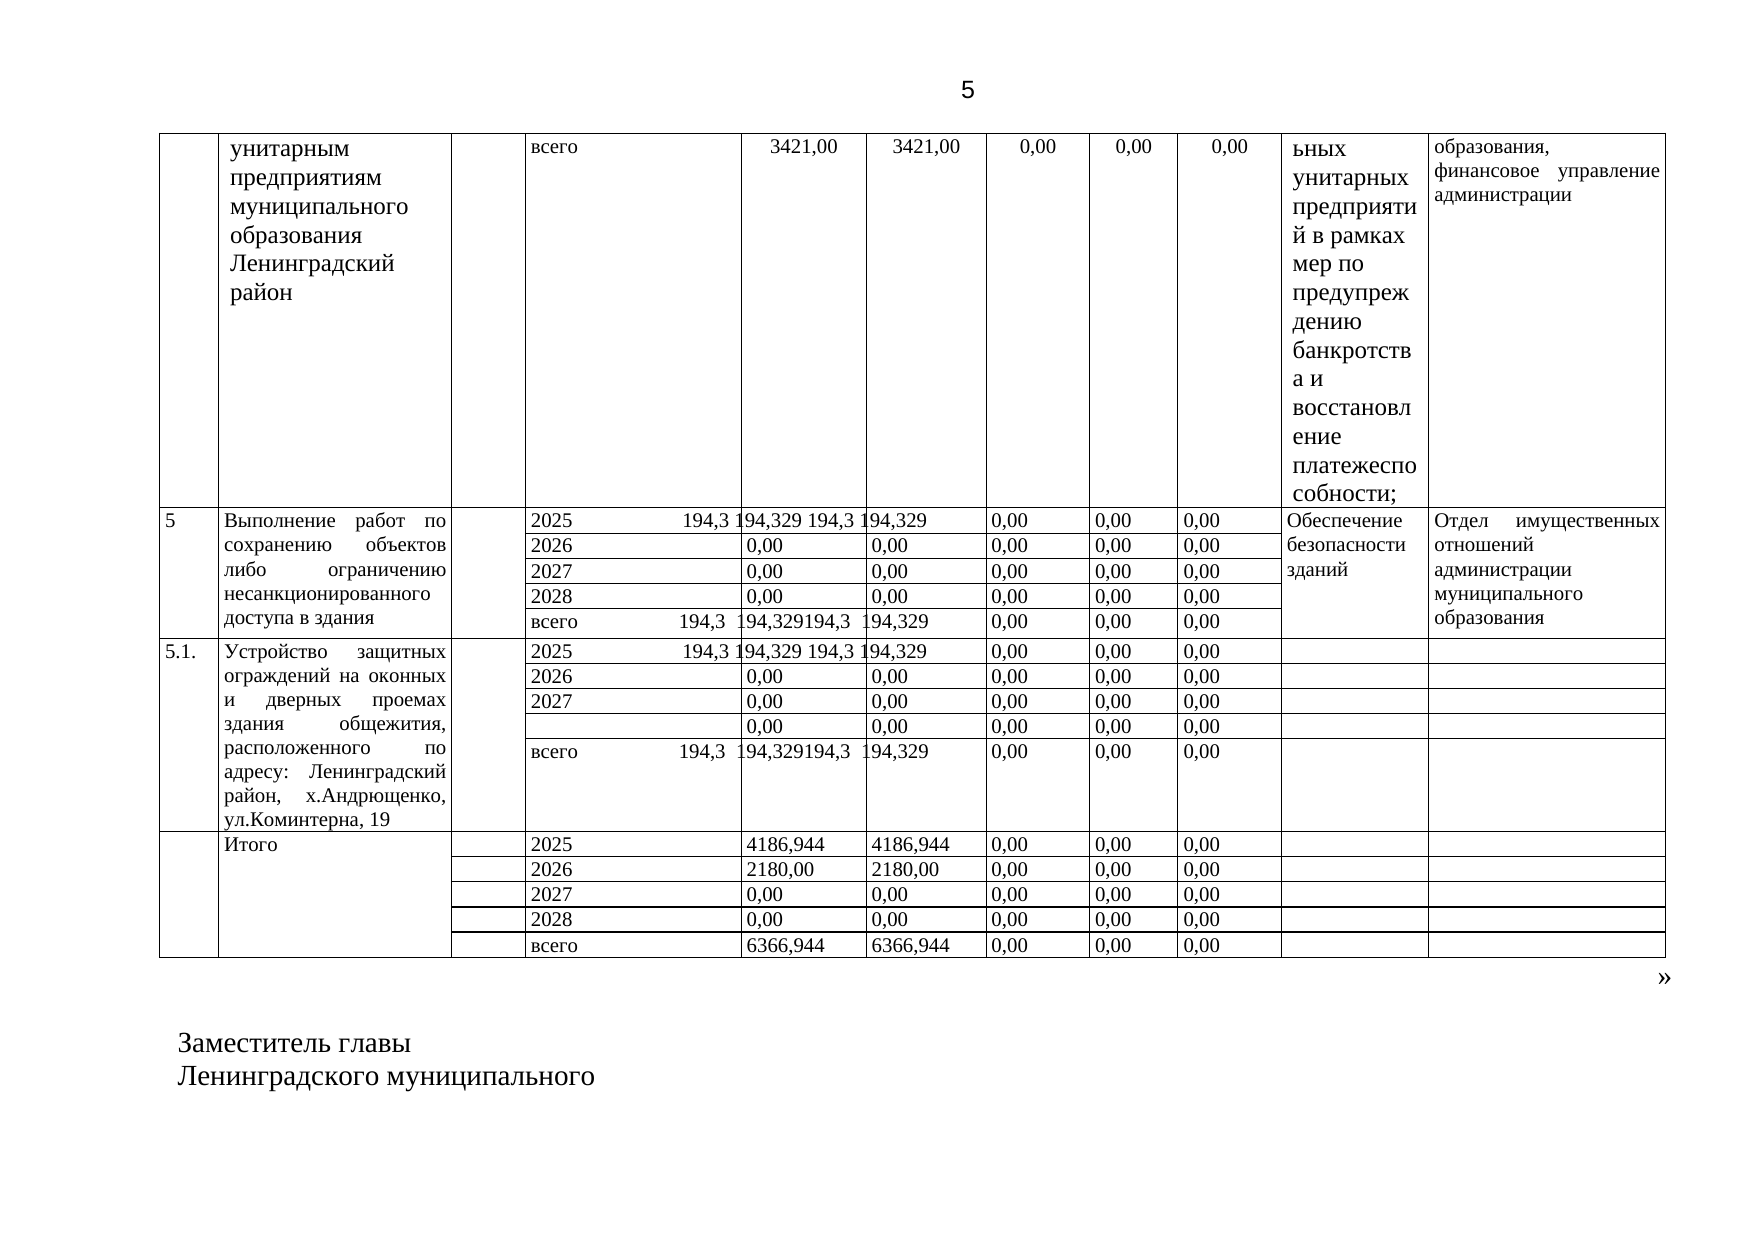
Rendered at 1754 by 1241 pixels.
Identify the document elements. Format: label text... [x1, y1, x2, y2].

table_cell Выполнение работ по сохранению объектов либо ограничению несанкционированного доступа в здания [219, 508, 451, 637]
table_cell 194,3 194,329 [742, 609, 866, 637]
table_cell всего [526, 739, 741, 831]
table_cell 0,00 [867, 559, 986, 583]
table_cell 0,00 [742, 664, 866, 688]
table_cell 0,00 [1178, 584, 1281, 608]
table_cell всего [526, 134, 741, 507]
table_cell 0,00 [987, 639, 1089, 663]
table_cell 0,00 [987, 832, 1089, 856]
table_cell [452, 882, 525, 906]
table_cell [1282, 832, 1428, 856]
table_cell 2180,00 [867, 857, 986, 881]
table_cell 0,00 [1090, 714, 1177, 738]
table_cell 0,00 [987, 882, 1089, 906]
table_cell 0,00 [1090, 857, 1177, 881]
table_cell 0,00 [1178, 689, 1281, 713]
table_cell 0,00 [1090, 508, 1177, 532]
table_cell [1282, 714, 1428, 738]
table_cell [1429, 714, 1665, 738]
table_cell [452, 134, 525, 507]
table_cell 0,00 [987, 739, 1089, 831]
table_cell 6366,944 [742, 933, 866, 957]
text Заместитель главы [177, 1025, 1683, 1058]
table_cell 0,00 [987, 908, 1089, 931]
table_cell 0,00 [1090, 832, 1177, 856]
table_cell Отдел имущественных отношений администрации муниципального образования [1429, 508, 1665, 637]
table_cell 2028 [526, 584, 741, 608]
table_cell 0,00 [742, 714, 866, 738]
table_cell 0,00 [1090, 134, 1177, 507]
table_cell [160, 832, 218, 957]
table_cell 0,00 [742, 882, 866, 906]
table_cell всего [526, 933, 741, 957]
table_cell 2025 [526, 639, 741, 663]
table_cell 0,00 [1178, 933, 1281, 957]
table_cell 0,00 [1178, 134, 1281, 507]
table_cell 0,00 [867, 908, 986, 931]
table_cell 0,00 [1178, 832, 1281, 856]
text Ленинградского муниципального [177, 1058, 1683, 1092]
table_cell 6366,944 [867, 933, 986, 957]
table_cell 2026 [526, 534, 741, 557]
table_cell 2028 [526, 908, 741, 931]
table_cell Устройство защитных ограждений на оконных и дверных проемах здания общежития, расположенного по адресу: Ленинградский район, х.Андрющенко, ул.Коминтерна, 19 [219, 639, 451, 831]
table_cell 0,00 [1178, 609, 1281, 637]
table_cell [452, 933, 525, 957]
table_cell 0,00 [867, 882, 986, 906]
table_cell [1429, 908, 1665, 931]
table_cell [1429, 882, 1665, 906]
table_cell 0,00 [1178, 739, 1281, 831]
table_cell 0,00 [742, 908, 866, 931]
table_cell 0,00 [1090, 584, 1177, 608]
table_cell 4186,944 [867, 832, 986, 856]
table_cell 0,00 [987, 664, 1089, 688]
table_cell 5 [160, 508, 218, 637]
table_cell 0,00 [867, 689, 986, 713]
table_cell 0,00 [867, 534, 986, 557]
table_cell 0,00 [1178, 908, 1281, 931]
table_cell 0,00 [1090, 739, 1177, 831]
table_cell 3421,00 [742, 134, 866, 507]
table_cell 2025 [526, 832, 741, 856]
table_cell 0,00 [1090, 882, 1177, 906]
table_cell [1429, 857, 1665, 881]
table_cell 194,3 194,329 [867, 609, 986, 637]
table_cell 2180,00 [742, 857, 866, 881]
table_cell 0,00 [1178, 534, 1281, 557]
table_cell 0,00 [1090, 689, 1177, 713]
table_cell 2025 [526, 508, 741, 532]
table_cell 194,3 194,329 [867, 639, 986, 663]
table_cell 0,00 [1178, 857, 1281, 881]
table_cell [452, 508, 525, 637]
table_cell 0,00 [1178, 559, 1281, 583]
table_cell 194,3 194,329 [867, 508, 986, 532]
table_cell 3421,00 [867, 134, 986, 507]
table_cell 5.1. [160, 639, 218, 831]
table_cell 194,3 194,329 [867, 739, 986, 831]
table_cell [1429, 933, 1665, 957]
table_cell 2027 [526, 882, 741, 906]
table_cell 194,3 194,329 [742, 508, 866, 532]
table_cell 0,00 [1178, 714, 1281, 738]
table_cell всего [526, 609, 741, 637]
table_cell [1429, 832, 1665, 856]
table_cell 0,00 [1090, 908, 1177, 931]
table_cell 0,00 [1178, 664, 1281, 688]
table_cell 0,00 [1090, 559, 1177, 583]
table_cell 2026 [526, 857, 741, 881]
table_cell 0,00 [987, 689, 1089, 713]
table_cell Итого [219, 832, 451, 957]
table_cell 0,00 [1090, 664, 1177, 688]
table_cell [452, 832, 525, 856]
table_cell [452, 908, 525, 931]
table_cell [1429, 739, 1665, 831]
table_cell [1429, 689, 1665, 713]
table_cell [526, 714, 741, 738]
table_cell 0,00 [987, 584, 1089, 608]
table_cell 0,00 [1178, 508, 1281, 532]
table_cell Обеспечение безопасности зданий [1282, 508, 1428, 637]
table_cell 4186,944 [742, 832, 866, 856]
table_cell 0,00 [742, 559, 866, 583]
table_cell [1282, 882, 1428, 906]
table_cell 2027 [526, 559, 741, 583]
table_cell [1282, 689, 1428, 713]
table_cell 0,00 [987, 857, 1089, 881]
table_cell [452, 639, 525, 831]
table_cell 2027 [526, 689, 741, 713]
table_cell [1282, 908, 1428, 931]
table_cell 0,00 [987, 134, 1089, 507]
table_cell 0,00 [742, 584, 866, 608]
table_cell [1429, 664, 1665, 688]
table_cell 194,3 194,329 [742, 639, 866, 663]
table_cell 0,00 [987, 508, 1089, 532]
text » [177, 958, 1672, 991]
table_cell 0,00 [1090, 609, 1177, 637]
table_cell [1282, 639, 1428, 663]
table_cell 0,00 [742, 534, 866, 557]
table_cell 0,00 [867, 714, 986, 738]
table_cell 194,3 194,329 [742, 739, 866, 831]
table_cell 0,00 [1090, 933, 1177, 957]
table_cell 0,00 [1178, 882, 1281, 906]
table_cell 0,00 [987, 559, 1089, 583]
table_cell 0,00 [1178, 639, 1281, 663]
table_cell [1282, 739, 1428, 831]
table_cell 0,00 [1090, 534, 1177, 557]
table_cell 0,00 [987, 609, 1089, 637]
table_cell 0,00 [742, 689, 866, 713]
table_cell 0,00 [987, 714, 1089, 738]
table_cell [1429, 639, 1665, 663]
table_cell 0,00 [1090, 639, 1177, 663]
table_cell [1282, 857, 1428, 881]
table_cell [1282, 933, 1428, 957]
table_cell [452, 857, 525, 881]
table_cell 0,00 [867, 584, 986, 608]
table_cell 0,00 [867, 664, 986, 688]
table_cell 0,00 [987, 933, 1089, 957]
table_cell [1282, 664, 1428, 688]
table_cell 2026 [526, 664, 741, 688]
table_cell 0,00 [987, 534, 1089, 557]
